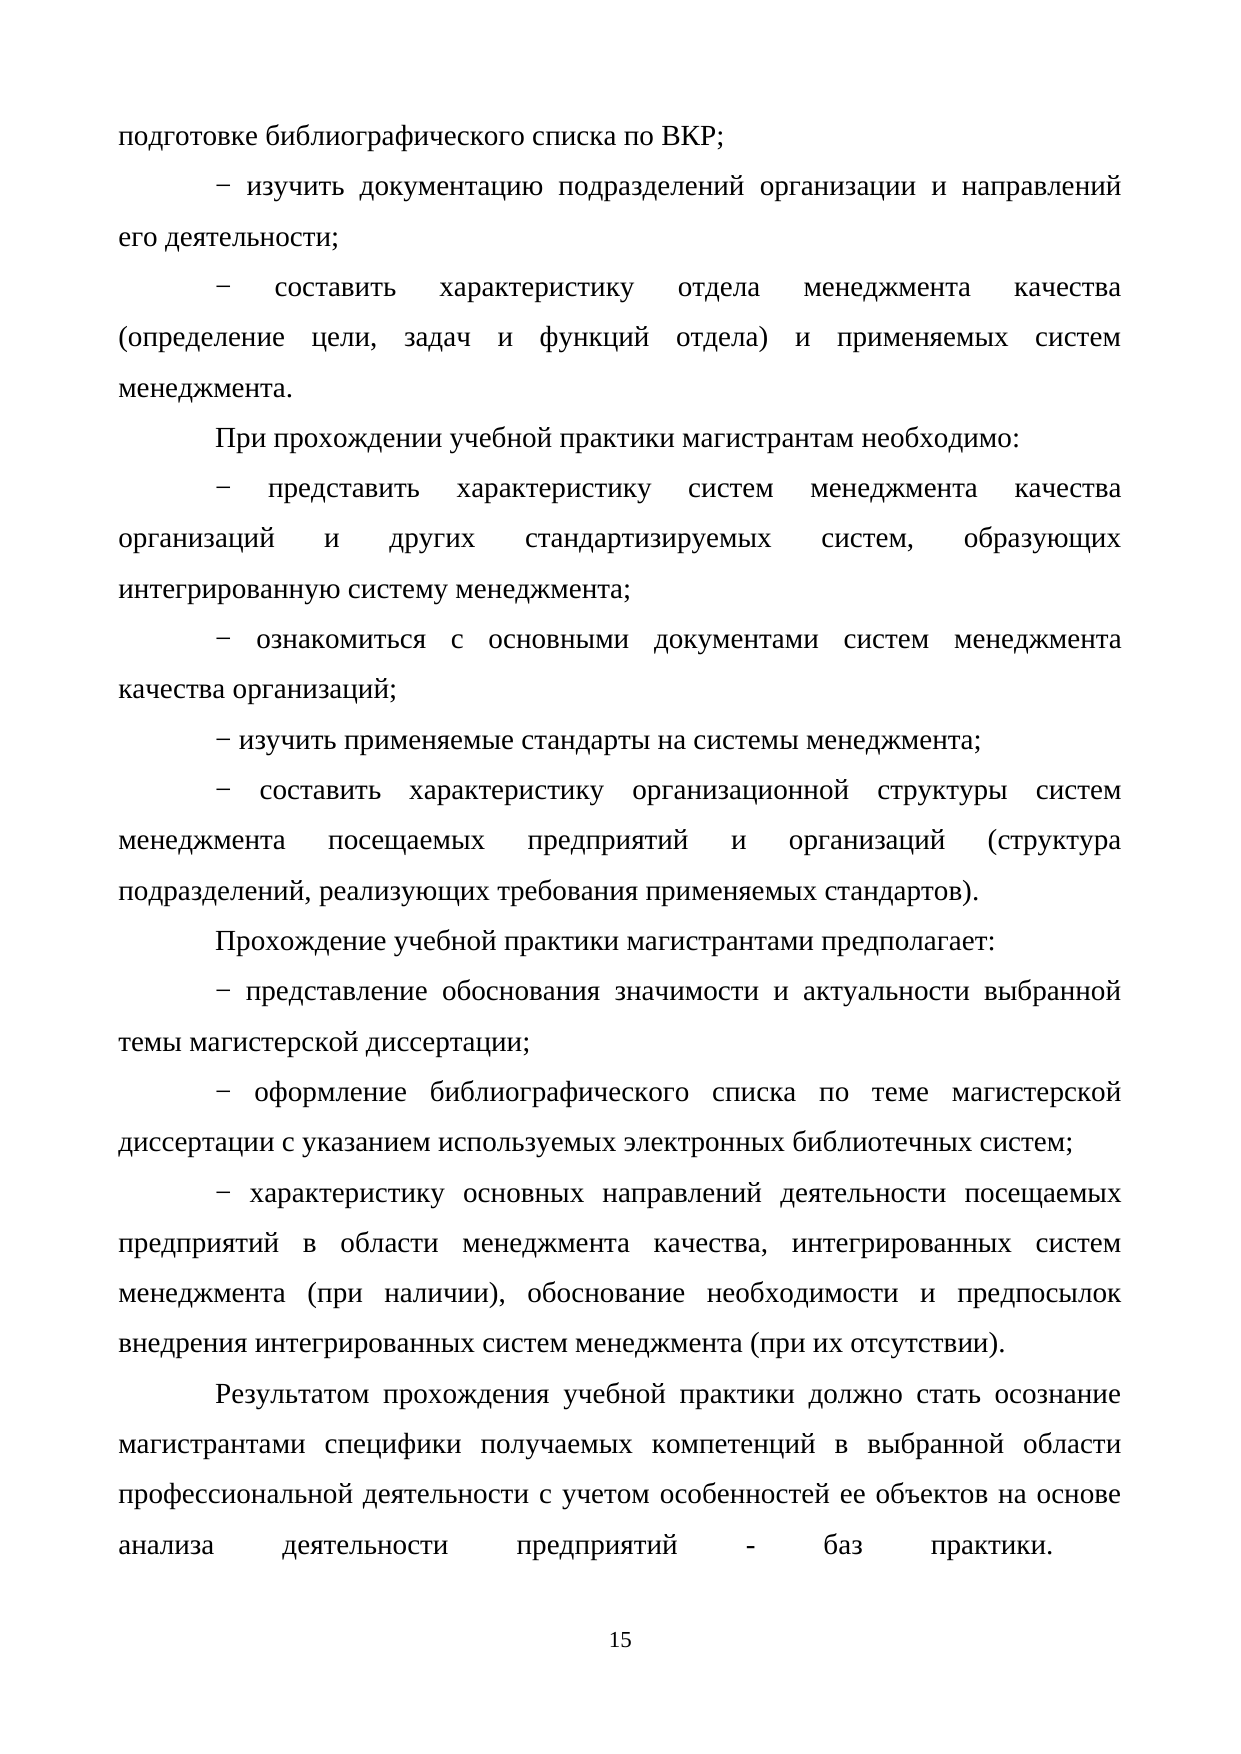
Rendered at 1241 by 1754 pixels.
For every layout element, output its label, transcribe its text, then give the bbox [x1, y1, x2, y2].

text − составить характеристику организационной структуры систем менеджмента посещаемых предприятий и организаций (структура подразделений, реализующих требования применяемых стандартов). [118, 772, 1122, 906]
text Прохождение учебной практики магистрантами предполагает: [118, 923, 1122, 957]
text − характеристику основных направлений деятельности посещаемых предприятий в области менеджмента качества, интегрированных систем менеджмента (при наличии), обоснование необходимости и предпосылок внедрения интегрированных систем менеджмента (при их отсутствии). [118, 1175, 1122, 1359]
text − представить характеристику систем менеджмента качества организаций и других стандартизируемых систем, образующих интегрированную систему менеджмента; [118, 470, 1122, 604]
text − представление обоснования значимости и актуальности выбранной темы магистерской диссертации; [118, 973, 1122, 1057]
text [118, 118, 1122, 152]
text Результатом прохождения учебной практики должно стать осознание магистрантами специфики получаемых компетенций в выбранной области профессиональной деятельности с учетом особенностей ее объектов на основе анализа деятельности предприятий - баз практики. [118, 1376, 1122, 1611]
text − изучить применяемые стандарты на системы менеджмента; [118, 722, 1122, 755]
text − изучить документацию подразделений организации и направлений его деятельности; [118, 168, 1122, 252]
text − составить характеристику отдела менеджмента качества (определение цели, задач и функций отдела) и применяемых систем менеджмента. [118, 269, 1122, 403]
text − ознакомиться с основными документами систем менеджмента качества организаций; [118, 621, 1122, 705]
text При прохождении учебной практики магистрантам необходимо: [118, 420, 1122, 453]
text − оформление библиографического списка по теме магистерской диссертации с указанием используемых электронных библиотечных систем; [118, 1074, 1122, 1158]
